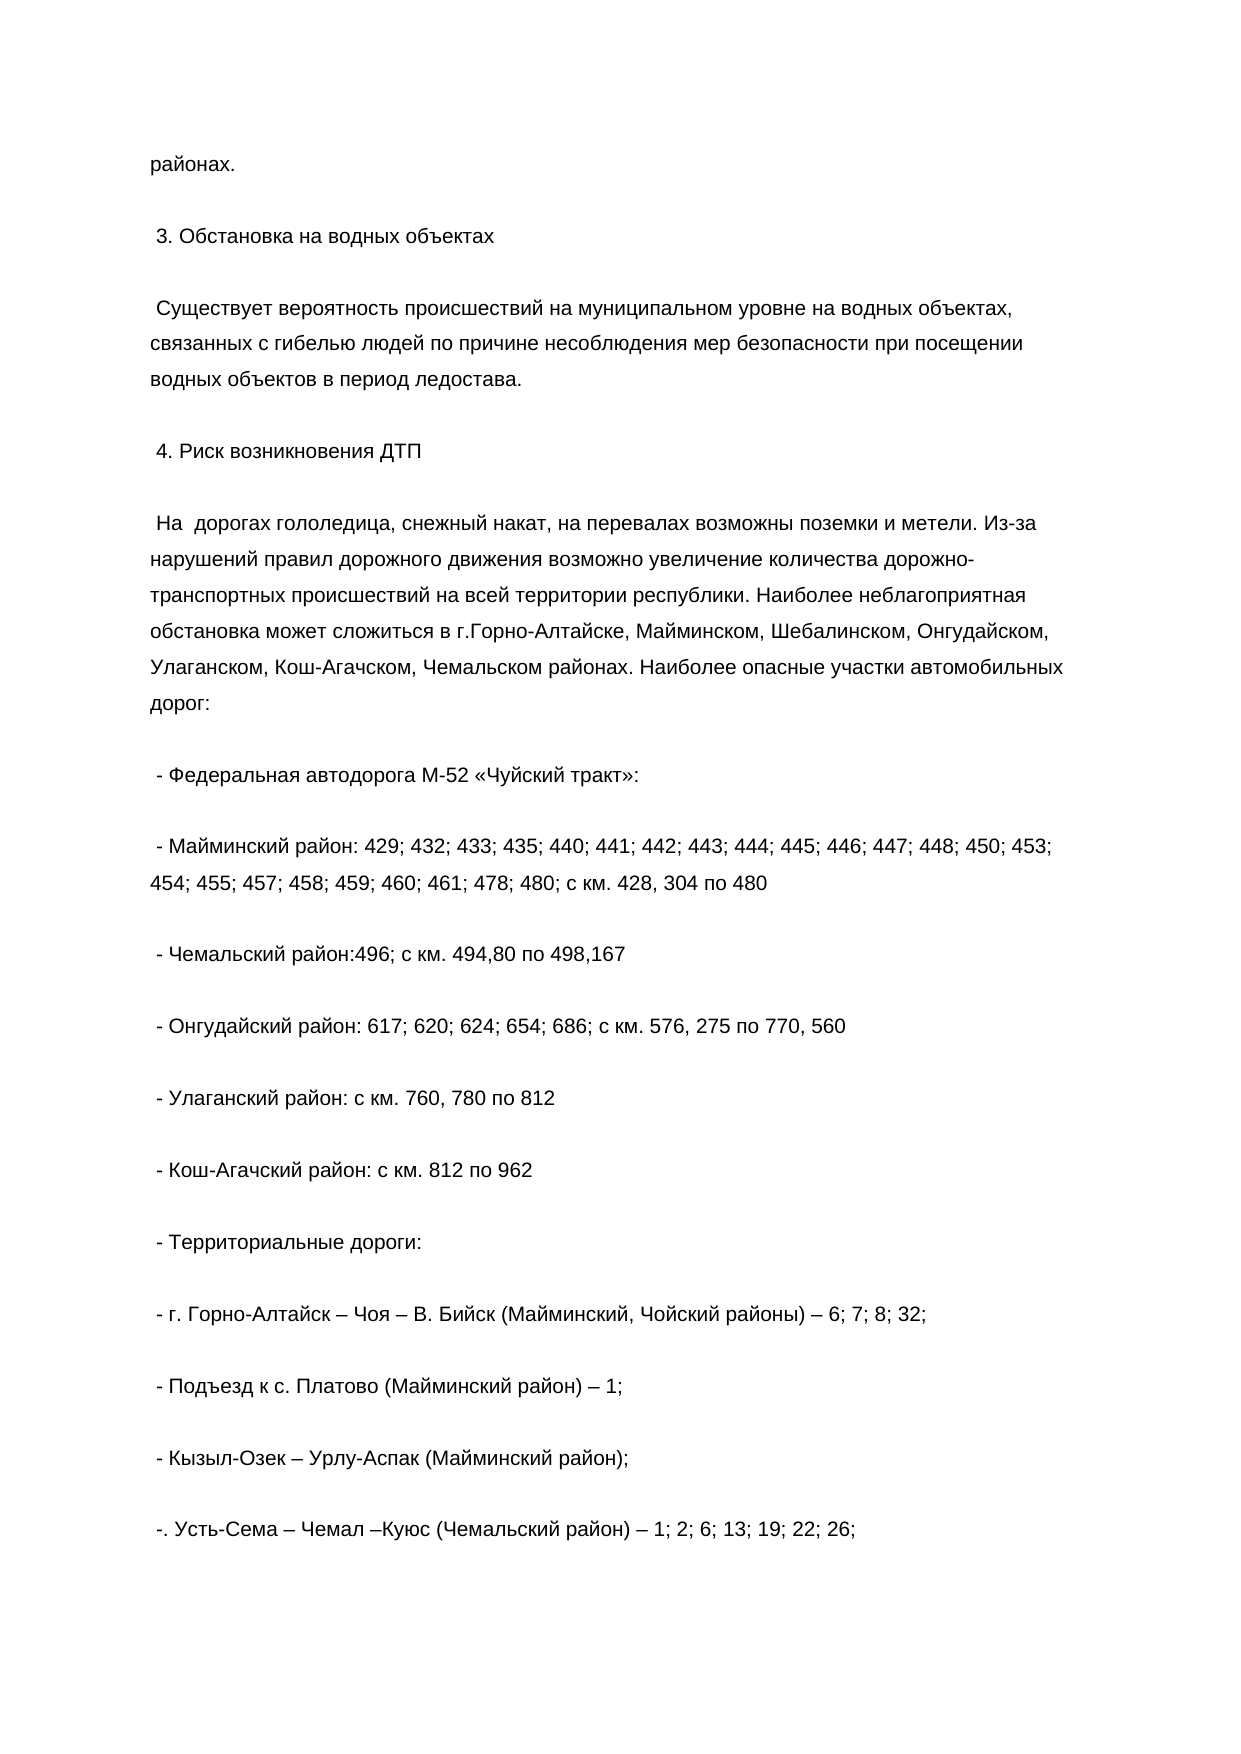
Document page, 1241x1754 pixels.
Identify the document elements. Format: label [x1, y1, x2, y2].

table_cell [140, 150, 1078, 1577]
